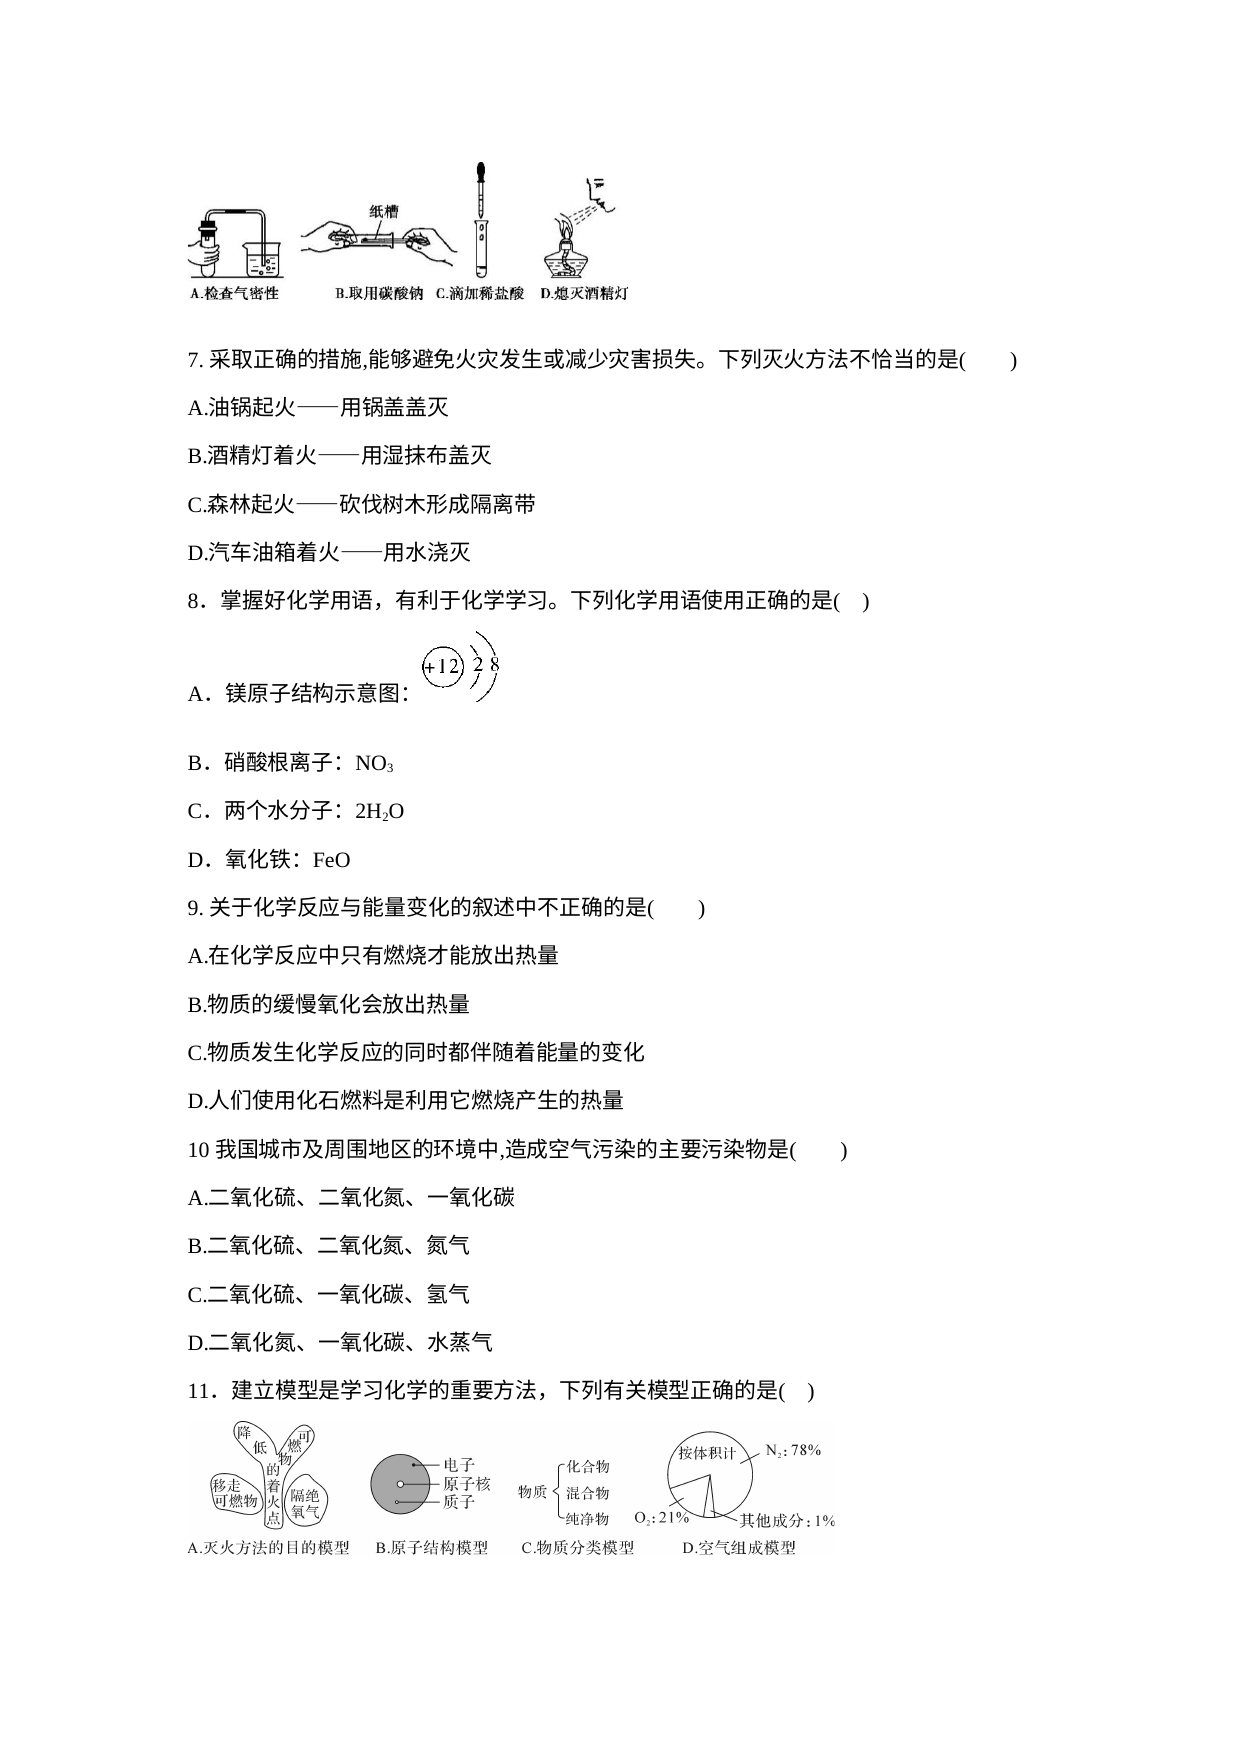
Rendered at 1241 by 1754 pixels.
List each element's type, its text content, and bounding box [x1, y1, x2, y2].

picture [187, 1421, 835, 1555]
text D．氧化铁：FeO [187, 841, 1053, 874]
text D.二氧化氮、一氧化碳、水蒸气 [187, 1325, 1053, 1357]
text B.二氧化硫、二氧化氮、氮气 [187, 1228, 1053, 1261]
text A.油锅起火——用锅盖盖灭 [187, 390, 1053, 422]
text C.物质发生化学反应的同时都伴随着能量的变化 [187, 1035, 1053, 1067]
text D.人们使用化石燃料是利用它燃烧产生的热量 [187, 1083, 1053, 1116]
text A．镁原子结构示意图： [187, 631, 1053, 729]
picture [422, 631, 502, 702]
text C.森林起火——砍伐树木形成隔离带 [187, 486, 1053, 519]
text 9. 关于化学反应与能量变化的叙述中不正确的是( ) [187, 890, 1053, 922]
text A.在化学反应中只有燃烧才能放出热量 [187, 938, 1053, 971]
text 10 我国城市及周围地区的环境中,造成空气污染的主要污染物是( ) [187, 1131, 1053, 1164]
text 7. 采取正确的措施,能够避免火灾发生或减少灾害损失。下列灭火方法不恰当的是( ) [187, 341, 1053, 374]
text B.酒精灯着火——用湿抹布盖灭 [187, 438, 1053, 471]
text B．硝酸根离子：NO3 [187, 745, 1053, 777]
text D.汽车油箱着火——用水浇灭 [187, 535, 1053, 567]
text A.二氧化硫、二氧化氮、一氧化碳 [187, 1180, 1053, 1212]
text B.物质的缓慢氧化会放出热量 [187, 986, 1053, 1019]
text C．两个水分子：2H2O [187, 793, 1053, 826]
text 11．建立模型是学习化学的重要方法，下列有关模型正确的是( ) [187, 1373, 1053, 1406]
text 8．掌握好化学用语，有利于化学学习。下列化学用语使用正确的是( ) [187, 583, 1053, 616]
text C.二氧化硫、一氧化碳、氢气 [187, 1276, 1053, 1309]
picture [187, 162, 629, 300]
